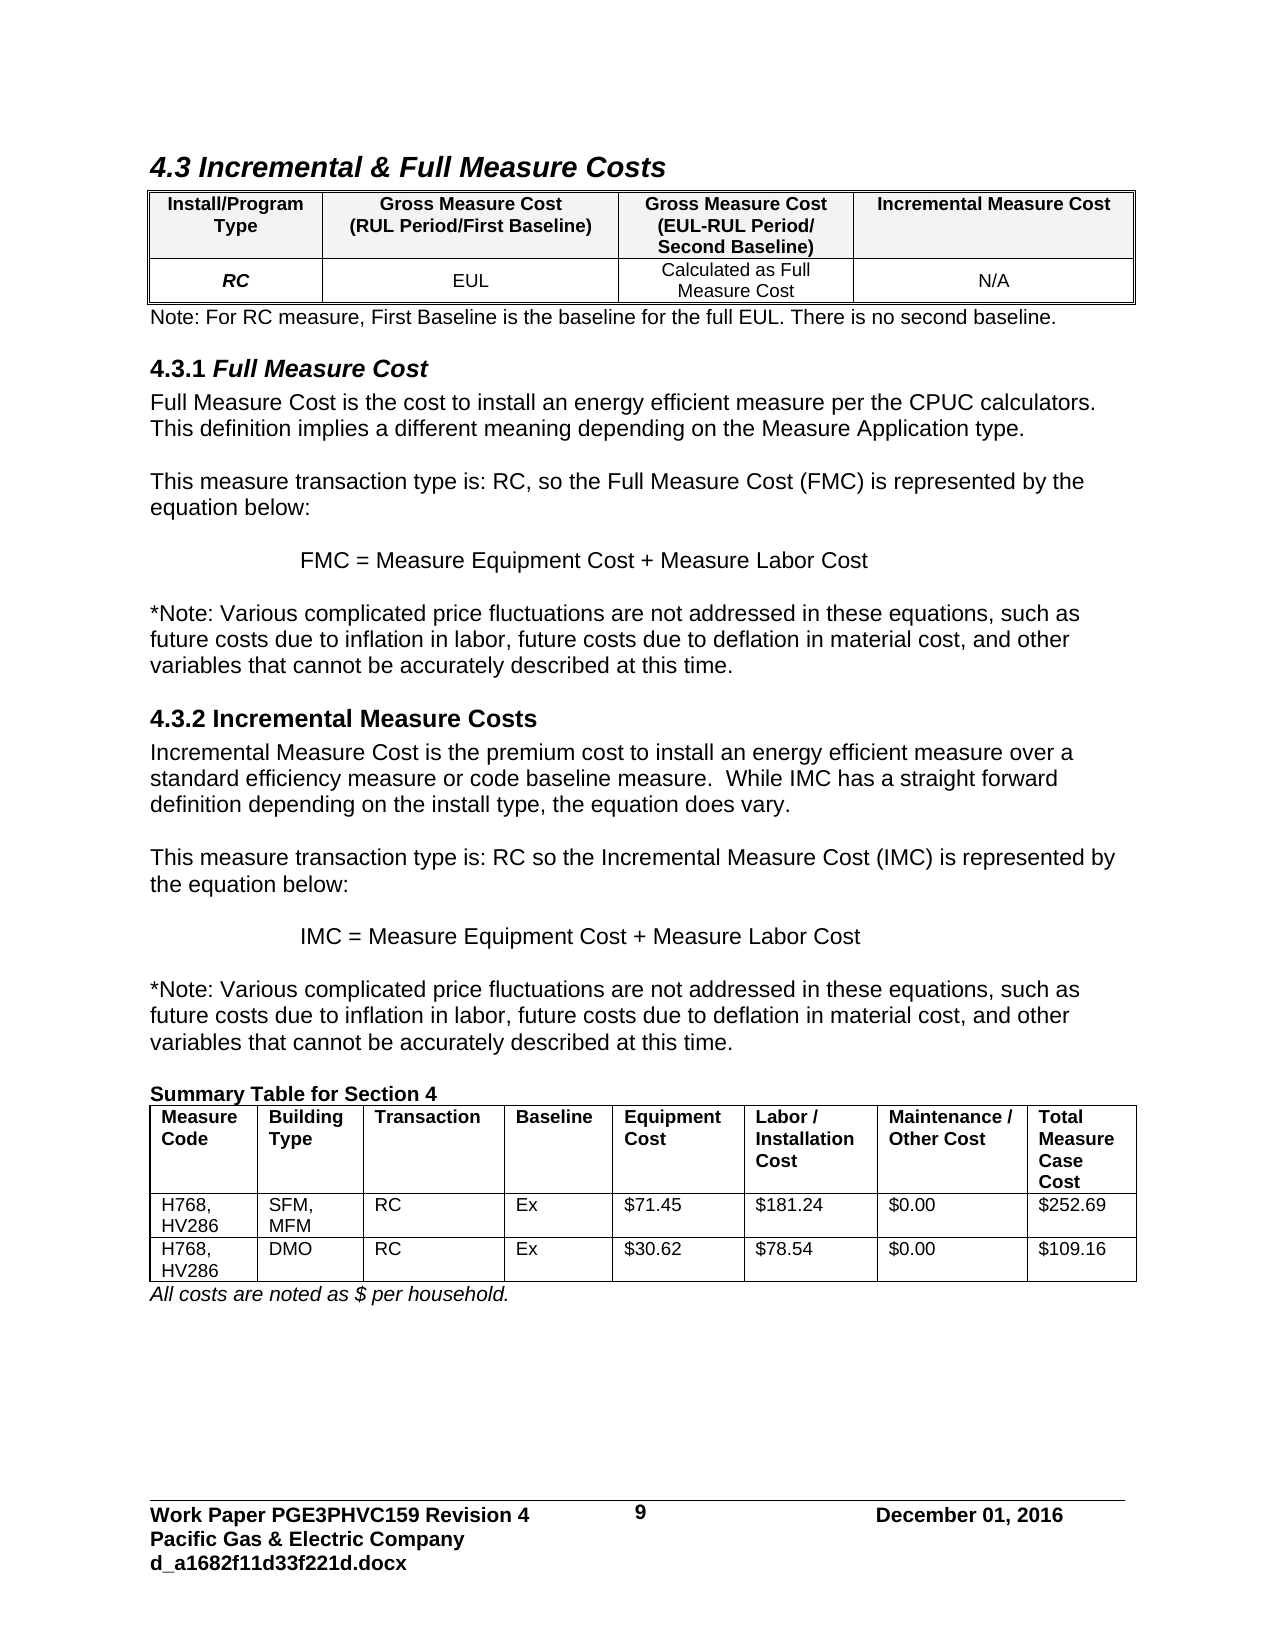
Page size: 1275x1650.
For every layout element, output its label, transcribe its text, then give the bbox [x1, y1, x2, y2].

text Incremental Measure Cost is the premium cost to install an energy efficient measure over a standard efficiency measure or code baseline measure. While IMC has a straight forward definition depending on the install type, the equation does vary. [150, 739, 1125, 818]
table_header Gross Measure Cost (RUL Period/First Baseline) [323, 193, 618, 258]
table_cell $30.62 [613, 1238, 744, 1281]
subtitle 4.3.2 Incremental Measure Costs [150, 704, 1125, 732]
table_header Building Type [258, 1106, 363, 1193]
table_header Install/Program Type [150, 193, 322, 258]
table_cell $109.16 [1028, 1238, 1136, 1281]
table_cell SFM, MFM [258, 1194, 363, 1237]
table_cell RC [364, 1238, 504, 1281]
table_header Measure Code [151, 1106, 257, 1193]
text FMC = Measure Equipment Cost + Measure Labor Cost [225, 547, 1125, 573]
table_cell DMO [258, 1238, 363, 1281]
table_cell Ex [505, 1194, 612, 1237]
text Note: For RC measure, First Baseline is the baseline for the full EUL. There is no second baseline. [150, 305, 1125, 329]
table_cell EUL [323, 259, 618, 302]
table_cell RC [364, 1194, 504, 1237]
table_header Maintenance / Other Cost [878, 1106, 1027, 1193]
table_cell N/A [854, 259, 1133, 302]
table_cell $252.69 [1028, 1194, 1136, 1237]
table_cell Calculated as Full Measure Cost [619, 259, 853, 302]
table_cell Ex [505, 1238, 612, 1281]
table_cell H768, HV286 [151, 1194, 257, 1237]
table_cell H768, HV286 [151, 1238, 257, 1281]
text All costs are noted as $ per household. [150, 1282, 1125, 1306]
text *Note: Various complicated price fluctuations are not addressed in these equations, such as future costs due to inflation in labor, future costs due to deflation in material cost, and other variables that cannot be accurately described at this time. [150, 600, 1125, 679]
text This measure transaction type is: RC so the Incremental Measure Cost (IMC) is represented by the equation below: [150, 844, 1125, 897]
table_cell $78.54 [745, 1238, 877, 1281]
table_cell $181.24 [745, 1194, 877, 1237]
table_header Incremental Measure Cost [854, 193, 1133, 258]
text Full Measure Cost is the cost to install an energy efficient measure per the CPUC calculators. This definition implies a different meaning depending on the Measure Application type. [150, 389, 1125, 442]
text Summary Table for Section 4 [150, 1081, 1125, 1105]
table_header Baseline [505, 1106, 612, 1193]
table_header Total Measure Case Cost [1028, 1106, 1136, 1193]
table_header Equipment Cost [613, 1106, 744, 1193]
subtitle 4.3.1 Full Measure Cost [150, 354, 1125, 383]
text This measure transaction type is: RC, so the Full Measure Cost (FMC) is represented by the equation below: [150, 468, 1125, 521]
table_cell $0.00 [878, 1238, 1027, 1281]
table_header Transaction [364, 1106, 504, 1193]
table_cell $0.00 [878, 1194, 1027, 1237]
table_cell $71.45 [613, 1194, 744, 1237]
table_header Gross Measure Cost (EUL-RUL Period/ Second Baseline) [619, 193, 853, 258]
subtitle 4.3 Incremental & Full Measure Costs [150, 150, 1125, 183]
text IMC = Measure Equipment Cost + Measure Labor Cost [225, 923, 1125, 949]
table_header Labor / Installation Cost [745, 1106, 877, 1193]
text *Note: Various complicated price fluctuations are not addressed in these equations, such as future costs due to inflation in labor, future costs due to deflation in material cost, and other variables that cannot be accurately described at this time. [150, 976, 1125, 1055]
table_cell RC [150, 259, 322, 302]
